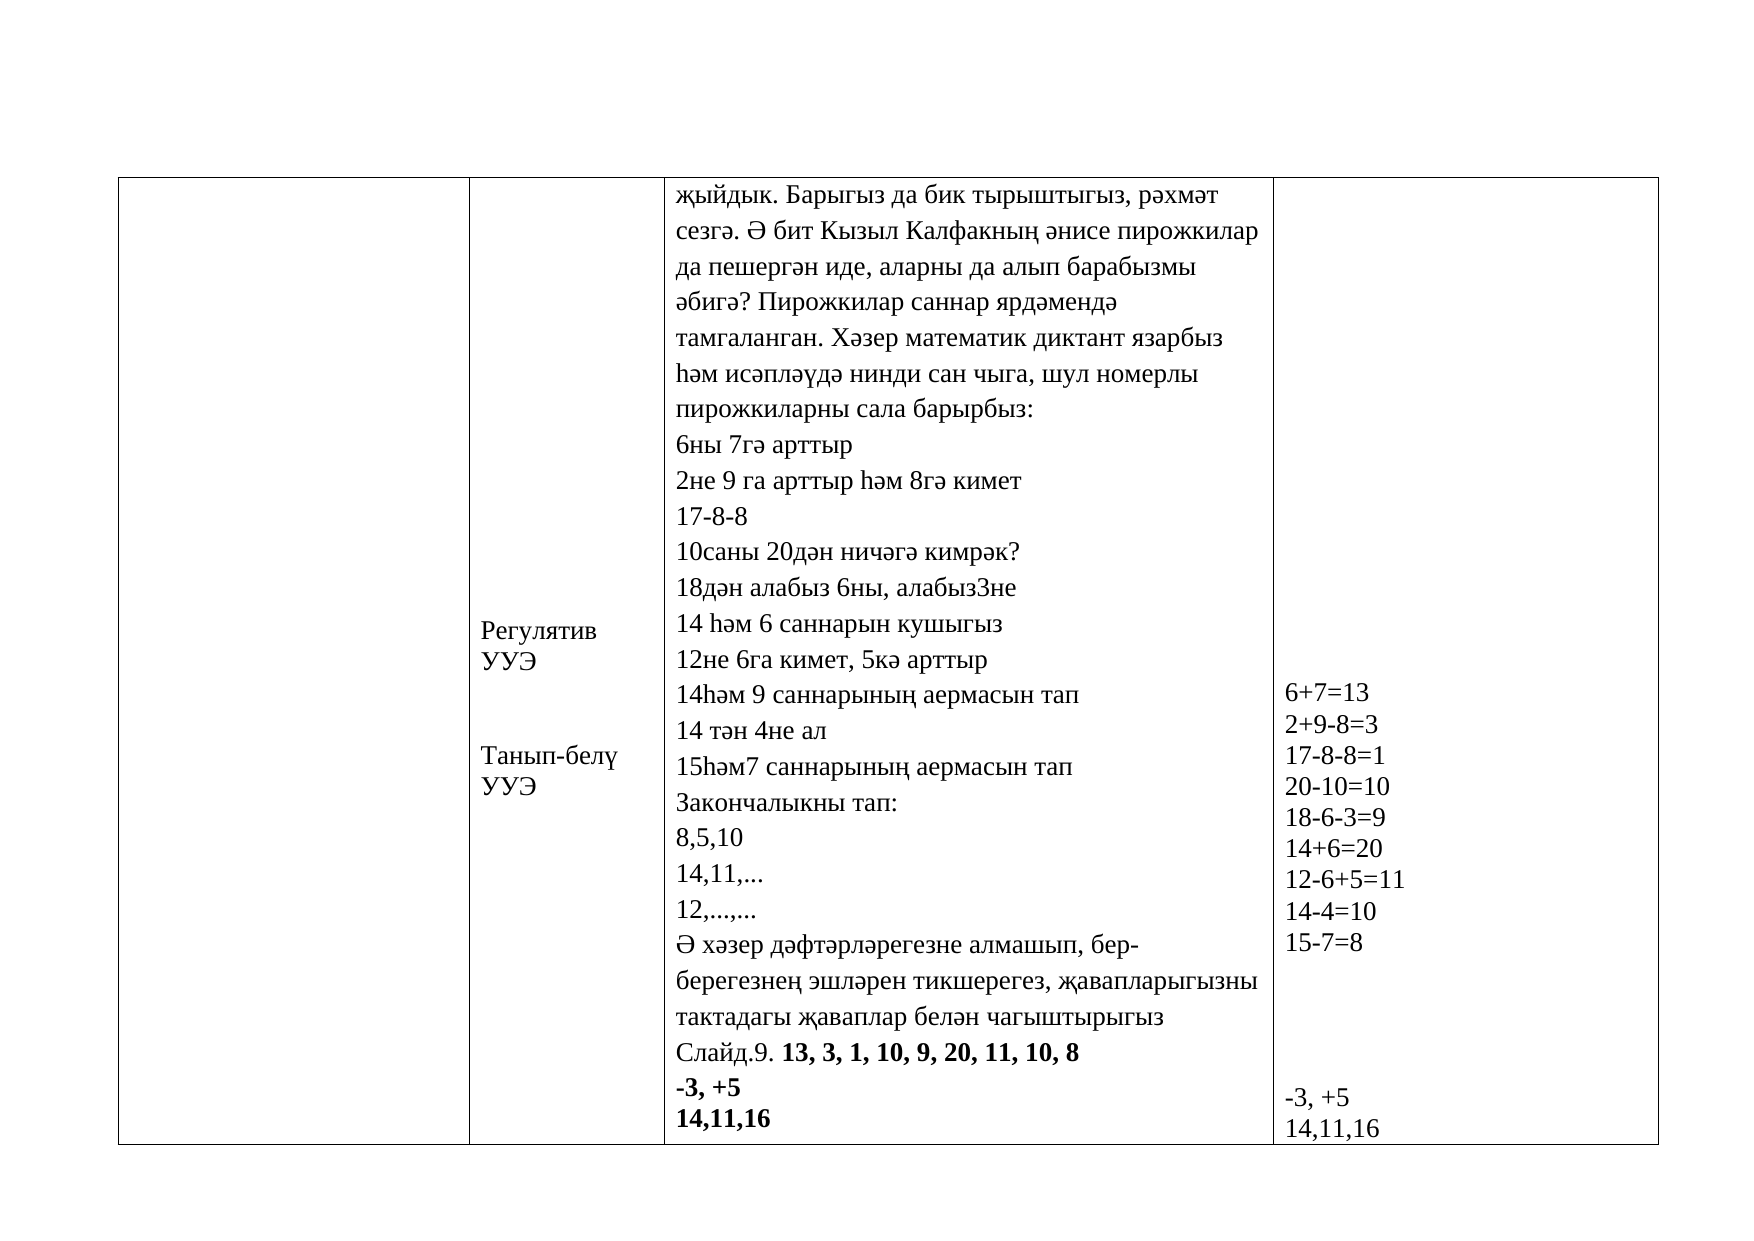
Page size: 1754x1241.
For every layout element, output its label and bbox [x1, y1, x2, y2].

table_cell [470, 178, 664, 1144]
table_cell [119, 178, 469, 1144]
table_cell [665, 178, 1273, 1144]
table_cell [1274, 178, 1658, 1144]
